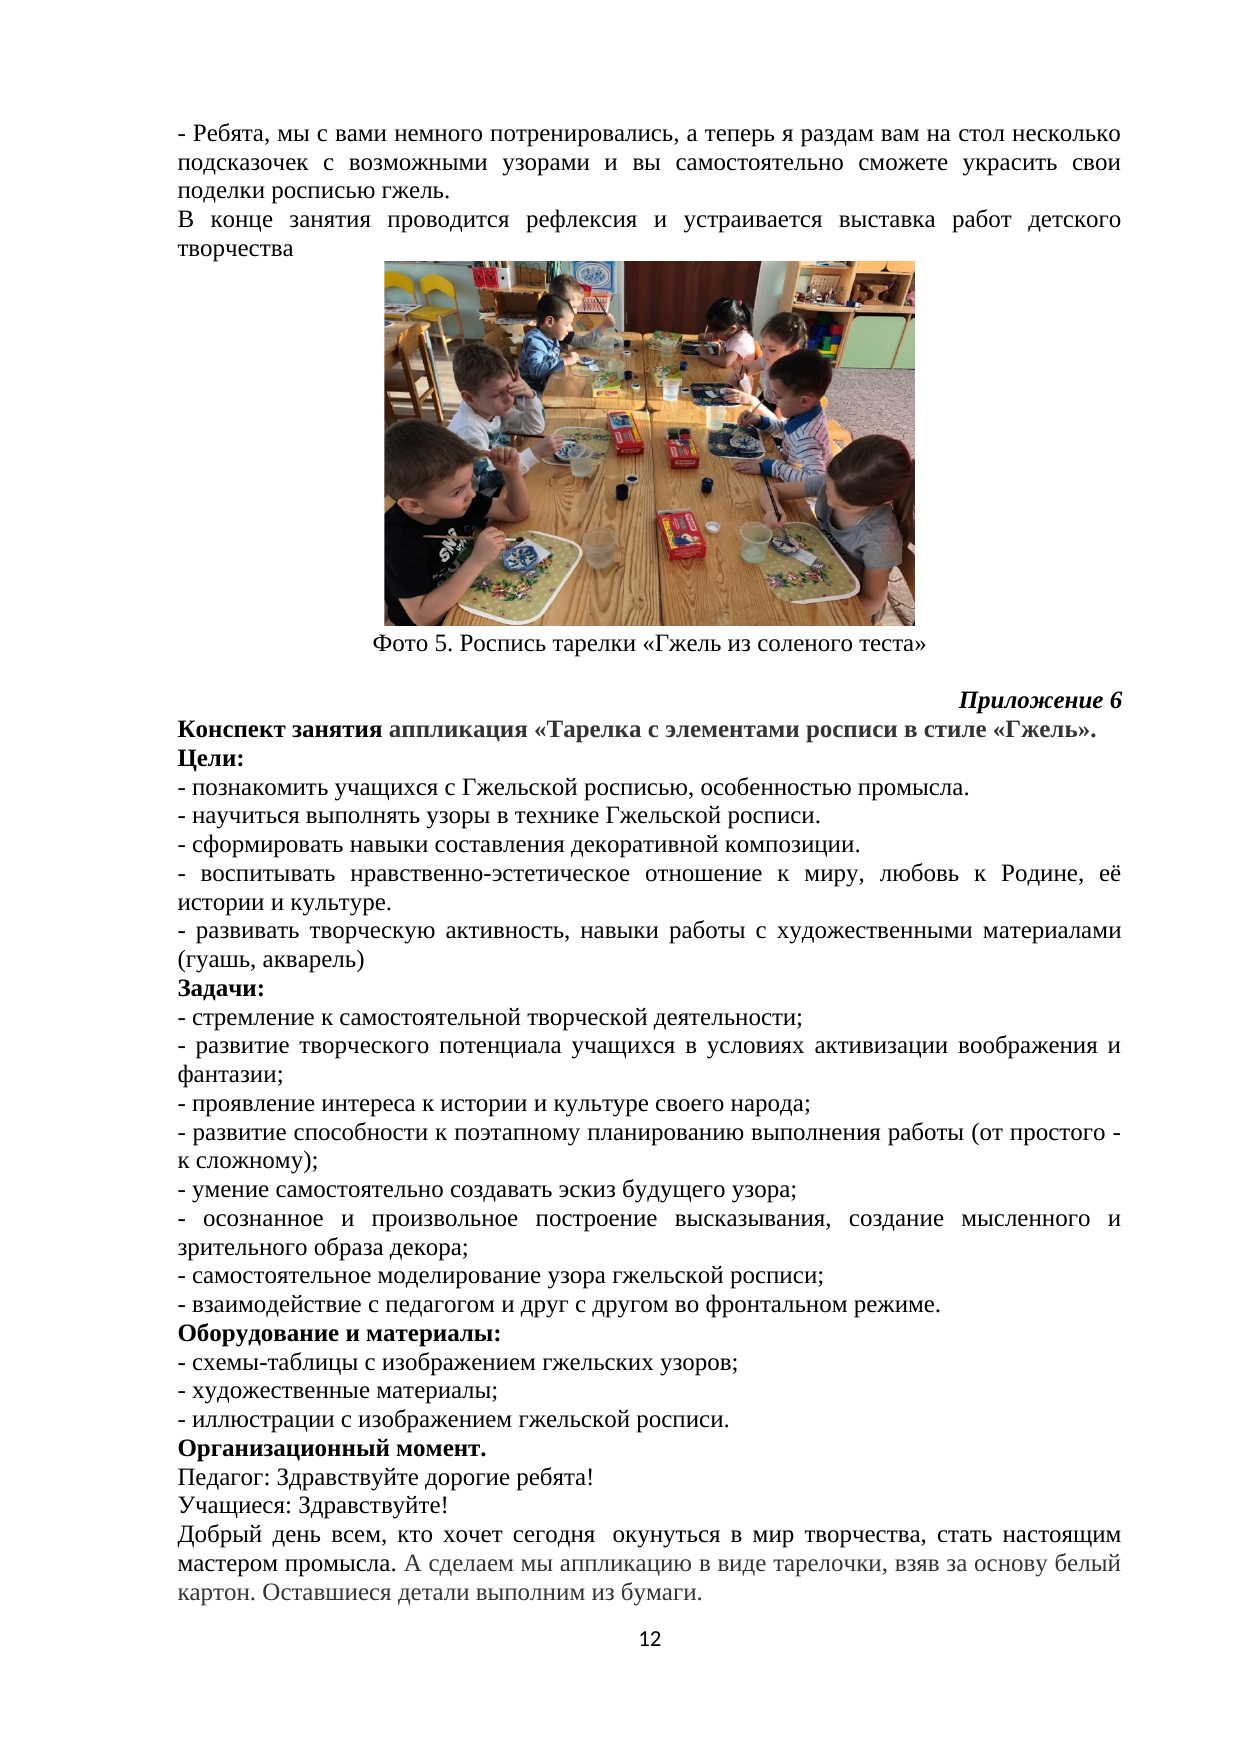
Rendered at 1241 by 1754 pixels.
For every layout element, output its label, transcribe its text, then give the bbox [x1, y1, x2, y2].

text Организационный момент. [177, 1433, 1122, 1462]
picture [384, 261, 915, 626]
text - стремление к самостоятельной творческой деятельности; [177, 1002, 1122, 1031]
text - проявление интереса к истории и культуре своего народа; [177, 1088, 1122, 1117]
text - взаимодействие с педагогом и друг с другом во фронтальном режиме. [177, 1289, 1122, 1318]
text - самостоятельное моделирование узора гжельской росписи; [177, 1261, 1122, 1289]
text Добрый день всем, кто хочет сегодня окунуться в мир творчества, стать настоящим мастером промысла. А сделаем мы аппликацию в виде тарелочки, взяв за основу белый картон. Оставшиеся детали выполним из бумаги. [177, 1519, 1122, 1606]
text - Ребята, мы с вами немного потренировались, а теперь я раздам вам на стол несколько подсказочек с возможными узорами и вы самостоятельно сможете украсить свои поделки росписью гжель. [177, 118, 1122, 204]
text Цели: [177, 743, 1122, 772]
text - схемы-таблицы с изображением гжельских узоров; [177, 1347, 1122, 1376]
text Конспект занятия аппликация «Тарелка с элементами росписи в стиле «Гжель». [177, 714, 1122, 743]
text - познакомить учащихся с Гжельской росписью, особенностью промысла. [177, 772, 1122, 801]
text Педагог: Здравствуйте дорогие ребята! [177, 1462, 1122, 1491]
text Фото 5. Роспись тарелки «Гжель из соленого теста» [177, 628, 1122, 657]
text - развитие способности к поэтапному планированию выполнения работы (от простого - к сложному); [177, 1117, 1122, 1174]
text Оборудование и материалы: [177, 1318, 1122, 1347]
text - воспитывать нравственно-эстетическое отношение к миру, любовь к Родине, её истории и культуре. [177, 858, 1122, 916]
text В конце занятия проводится рефлексия и устраивается выставка работ детского творчества [177, 204, 1122, 262]
text - художественные материалы; [177, 1376, 1122, 1404]
text Учащиеся: Здравствуйте! [177, 1491, 1122, 1519]
text - научиться выполнять узоры в технике Гжельской росписи. [177, 801, 1122, 829]
text - сформировать навыки составления декоративной композиции. [177, 829, 1122, 858]
text Приложение 6 [177, 686, 1122, 714]
text - осознанное и произвольное построение высказывания, создание мысленного и зрительного образа декора; [177, 1203, 1122, 1261]
text - умение самостоятельно создавать эскиз будущего узора; [177, 1174, 1122, 1203]
text - иллюстрации с изображением гжельской росписи. [177, 1404, 1122, 1433]
text - развитие творческого потенциала учащихся в условиях активизации воображения и фантазии; [177, 1031, 1122, 1088]
text - развивать творческую активность, навыки работы с художественными материалами (гуашь, акварель) [177, 916, 1122, 973]
text Задачи: [177, 973, 1122, 1002]
